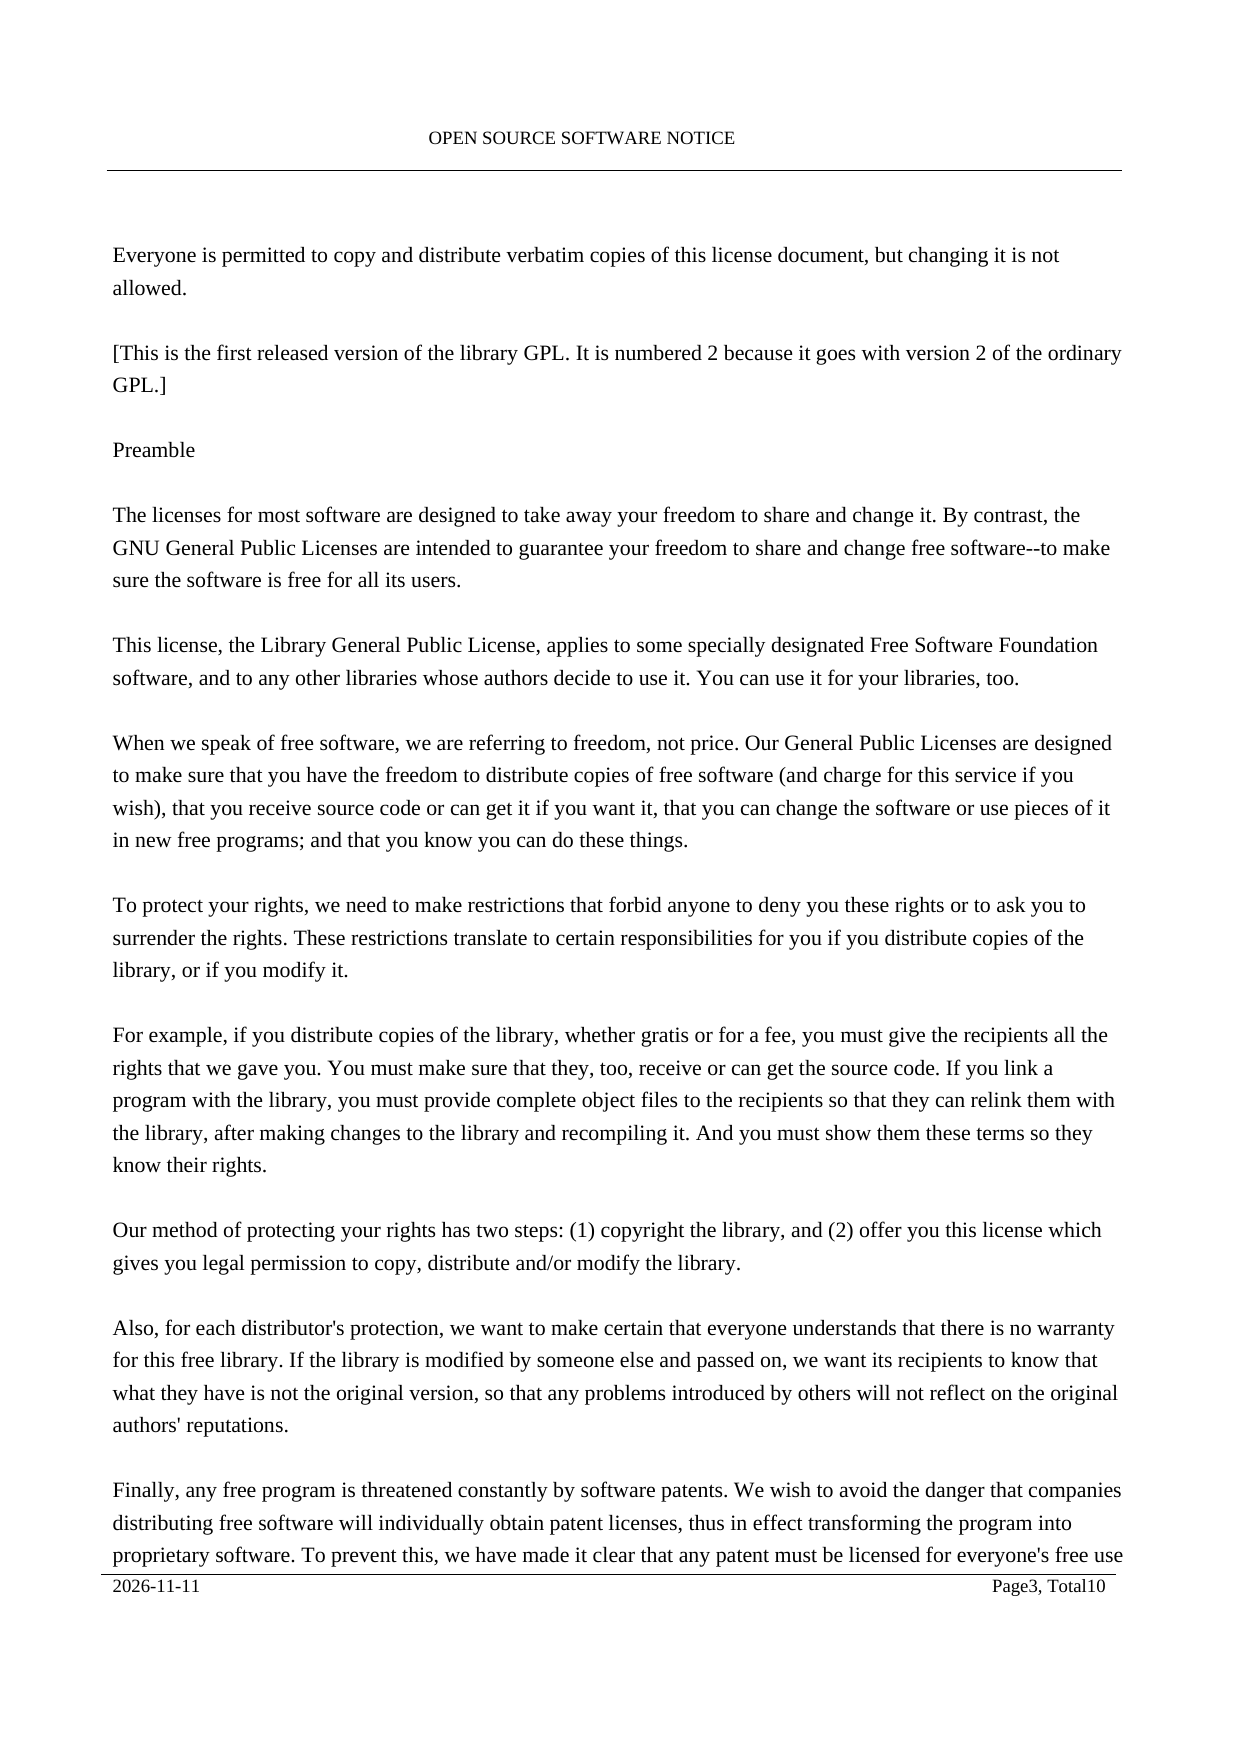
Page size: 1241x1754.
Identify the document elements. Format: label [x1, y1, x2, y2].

text [112, 206, 1128, 1571]
